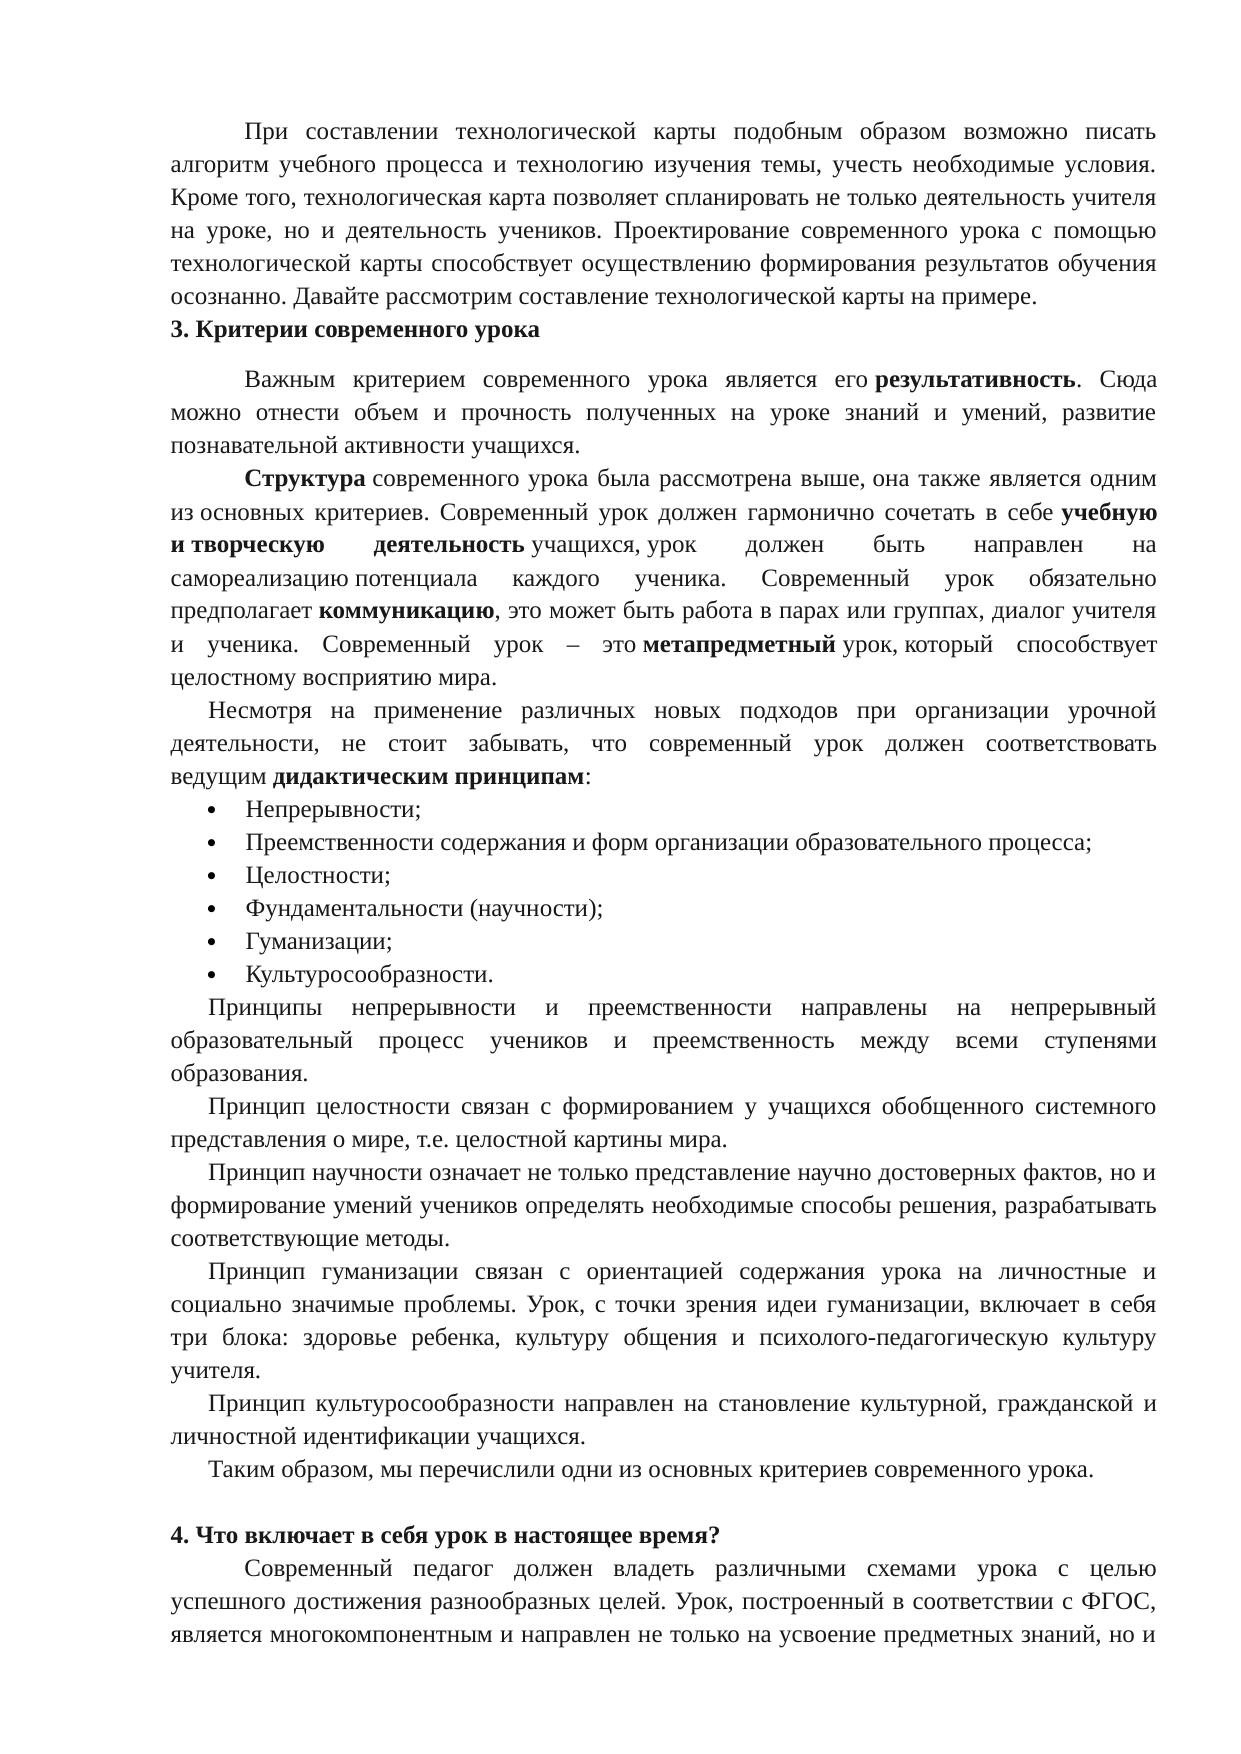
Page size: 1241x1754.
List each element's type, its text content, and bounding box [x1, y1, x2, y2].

text Принцип целостности связан с формированием у учащихся обобщенного системного представления о мире, т.е. целостной картины мира. [170, 1091, 1157, 1153]
text 4. Что включает в себя урок в настоящее время? [170, 1520, 1157, 1548]
text Принцип культуросообразности направлен на становление культурной, гражданской и личностной идентификации учащихся. [170, 1388, 1157, 1450]
list Преемственности содержания и форм организации образовательного процесса; [208, 827, 1157, 856]
text Важным критерием современного урока является его результативность. Сюда можно отнести объем и прочность полученных на уроке знаний и умений, развитие познавательной активности учащихся. [170, 364, 1157, 459]
text Принцип гуманизации связан с ориентацией содержания урока на личностные и социально значимые проблемы. Урок, с точки зрения идеи гуманизации, включает в себя три блока: здоровье ребенка, культуру общения и психолого-педагогическую культуру учителя. [170, 1256, 1157, 1384]
list Культуросообразности. [208, 959, 1157, 988]
list Непрерывности; [208, 794, 1157, 822]
list Гуманизации; [208, 926, 1157, 954]
list Целостности; [208, 860, 1157, 888]
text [170, 1553, 1157, 1647]
text Структура современного урока была рассмотрена выше, она также является одним из основных критериев. Современный урок должен гармонично сочетать в себе учебную и творческую деятельность учащихся, урок должен быть направлен на самореализацию потенциала каждого ученика. Современный урок обязательно предполагает коммуникацию, это может быть работа в парах или группах, диалог учителя и ученика. Современный урок – это метапредметный урок, который способствует целостному восприятию мира. [170, 463, 1157, 690]
text Несмотря на применение различных новых подходов при организации урочной деятельности, не стоит забывать, что современный урок должен соответствовать ведущим дидактическим принципам: [170, 695, 1157, 789]
text 3. Критерии современного урока [170, 314, 1157, 343]
text Таким образом, мы перечислили одни из основных критериев современного урока. [170, 1454, 1157, 1483]
text При составлении технологической карты подобным образом возможно писать алгоритм учебного процесса и технологию изучения темы, учесть необходимые условия. Кроме того, технологическая карта позволяет спланировать не только деятельность учителя на уроке, но и деятельность учеников. Проектирование современного урока с помощью технологической карты способствует осуществлению формирования результатов обучения осознанно. Давайте рассмотрим составление технологической карты на примере. [170, 116, 1157, 310]
text Принцип научности означает не только представление научно достоверных фактов, но и формирование умений учеников определять необходимые способы решения, разрабатывать соответствующие методы. [170, 1157, 1157, 1252]
list Фундаментальности (научности); [208, 893, 1157, 922]
text Принципы непрерывности и преемственности направлены на непрерывный образовательный процесс учеников и преемственность между всеми ступенями образования. [170, 992, 1157, 1087]
